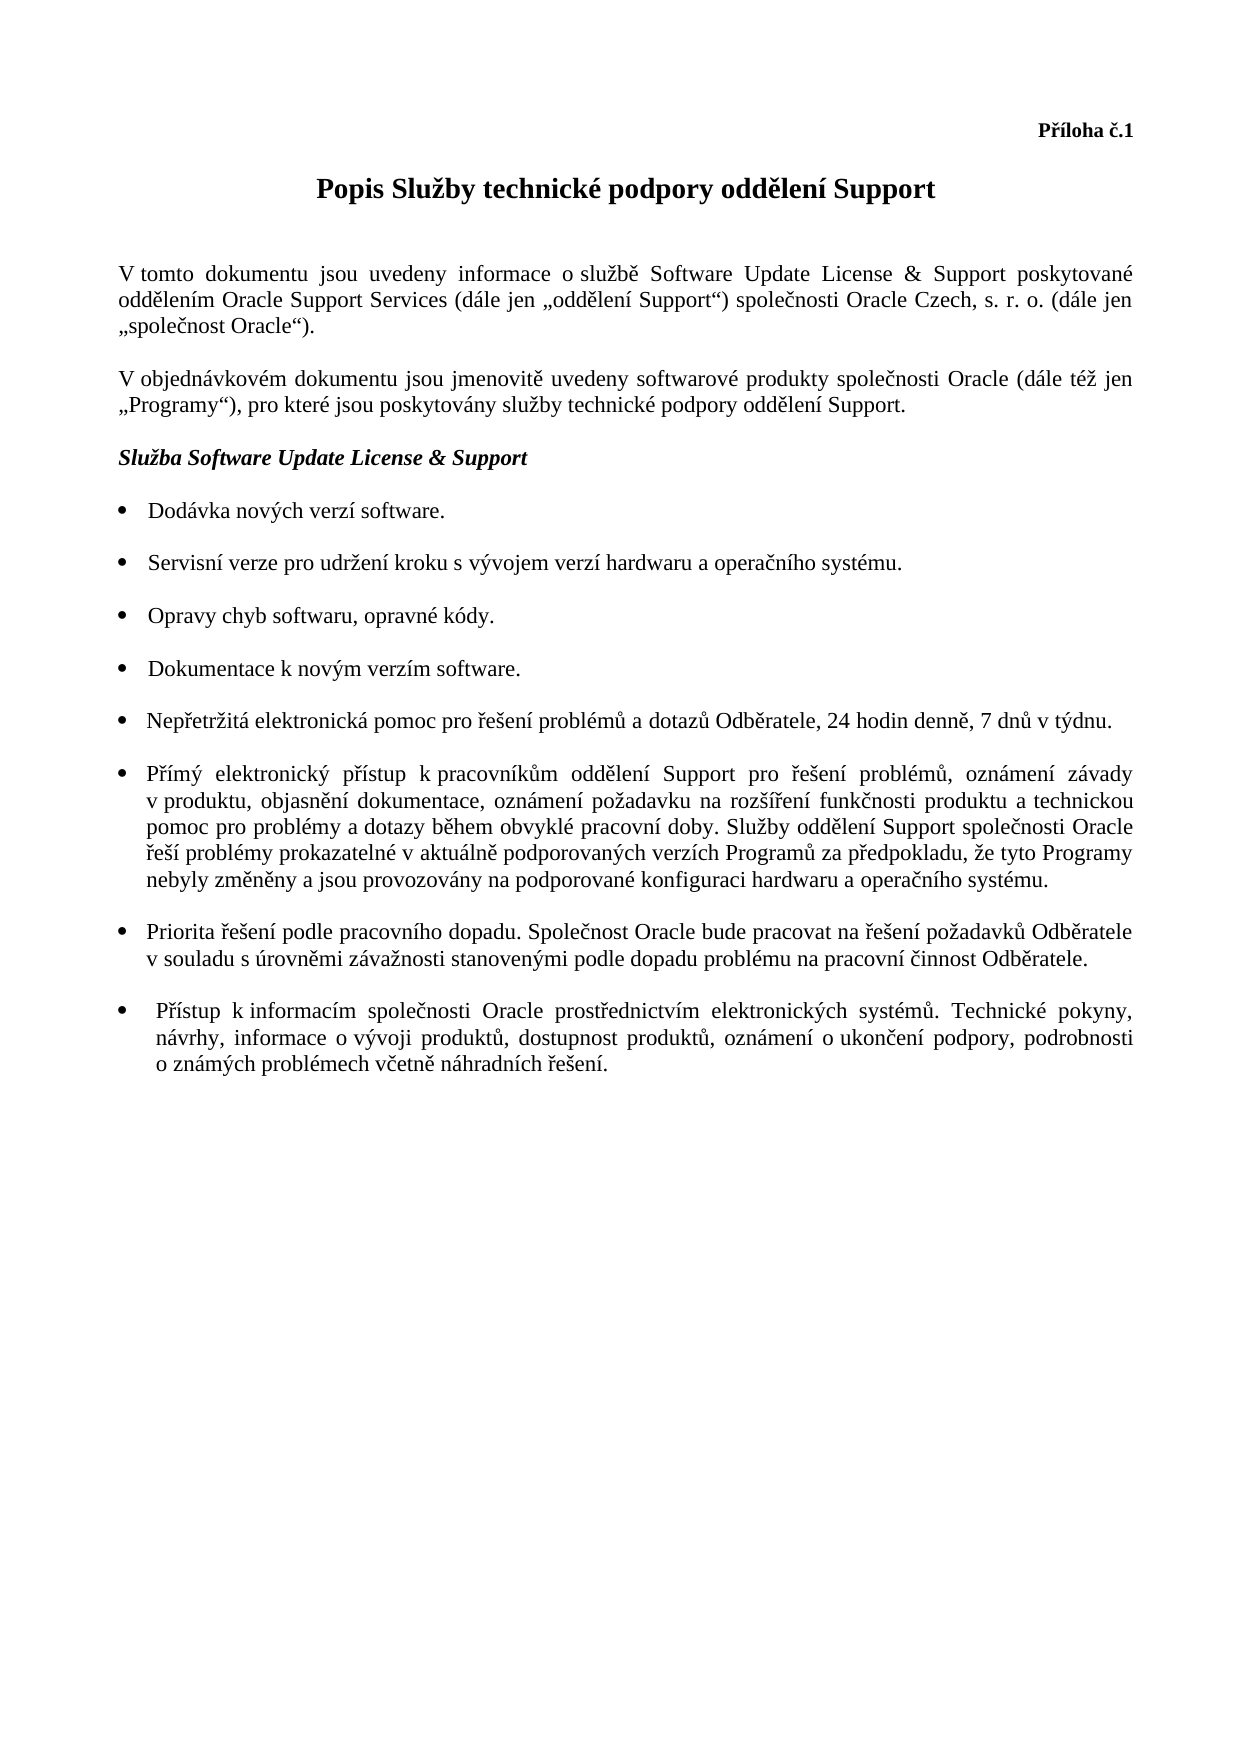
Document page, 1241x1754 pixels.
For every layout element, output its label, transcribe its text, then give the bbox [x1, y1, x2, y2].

list Opravy chyb softwaru, opravné kódy. [118, 602, 1134, 628]
text V objednávkovém dokumentu jsou jmenovitě uvedeny softwarové produkty společnosti Oracle (dále též jen „Programy“), pro které jsou poskytovány služby technické podpory oddělení Support. [118, 365, 1134, 418]
list Priorita řešení podle pracovního dopadu. Společnost Oracle bude pracovat na řešení požadavků Odběratele v souladu s úrovněmi závažnosti stanovenými podle dopadu problému na pracovní činnost Odběratele. [118, 918, 1134, 971]
list Nepřetržitá elektronická pomoc pro řešení problémů a dotazů Odběratele, 24 hodin denně, 7 dnů v týdnu. [118, 708, 1134, 734]
text Příloha č.1 [118, 118, 1134, 142]
list Dokumentace k novým verzím software. [118, 655, 1134, 681]
list Přímý elektronický přístup k pracovníkům oddělení Support pro řešení problémů, oznámení závady v produktu, objasnění dokumentace, oznámení požadavku na rozšíření funkčnosti produktu a technickou pomoc pro problémy a dotazy během obvyklé pracovní doby. Služby oddělení Support společnosti Oracle řeší problémy prokazatelné v aktuálně podporovaných verzích Programů za předpokladu, že tyto Programy nebyly změněny a jsou provozovány na podporované konfiguraci hardwaru a operačního systému. [118, 760, 1134, 892]
list Servisní verze pro udržení kroku s vývojem verzí hardwaru a operačního systému. [118, 549, 1134, 576]
text V tomto dokumentu jsou uvedeny informace o službě Software Update License & Support poskytované oddělením Oracle Support Services (dále jen „oddělení Support“) společnosti Oracle Czech, s. r. o. (dále jen „společnost Oracle“). [118, 259, 1134, 339]
subtitle Služba Software Update License & Support [118, 444, 1134, 470]
list Přístup k informacím společnosti Oracle prostřednictvím elektronických systémů. Technické pokyny, návrhy, informace o vývoji produktů, dostupnost produktů, oznámení o ukončení podpory, podrobnosti o známých problémech včetně náhradních řešení. [118, 997, 1134, 1077]
text Popis Služby technické podpory oddělení Support [118, 171, 1134, 204]
list Dodávka nových verzí software. [118, 497, 1134, 523]
